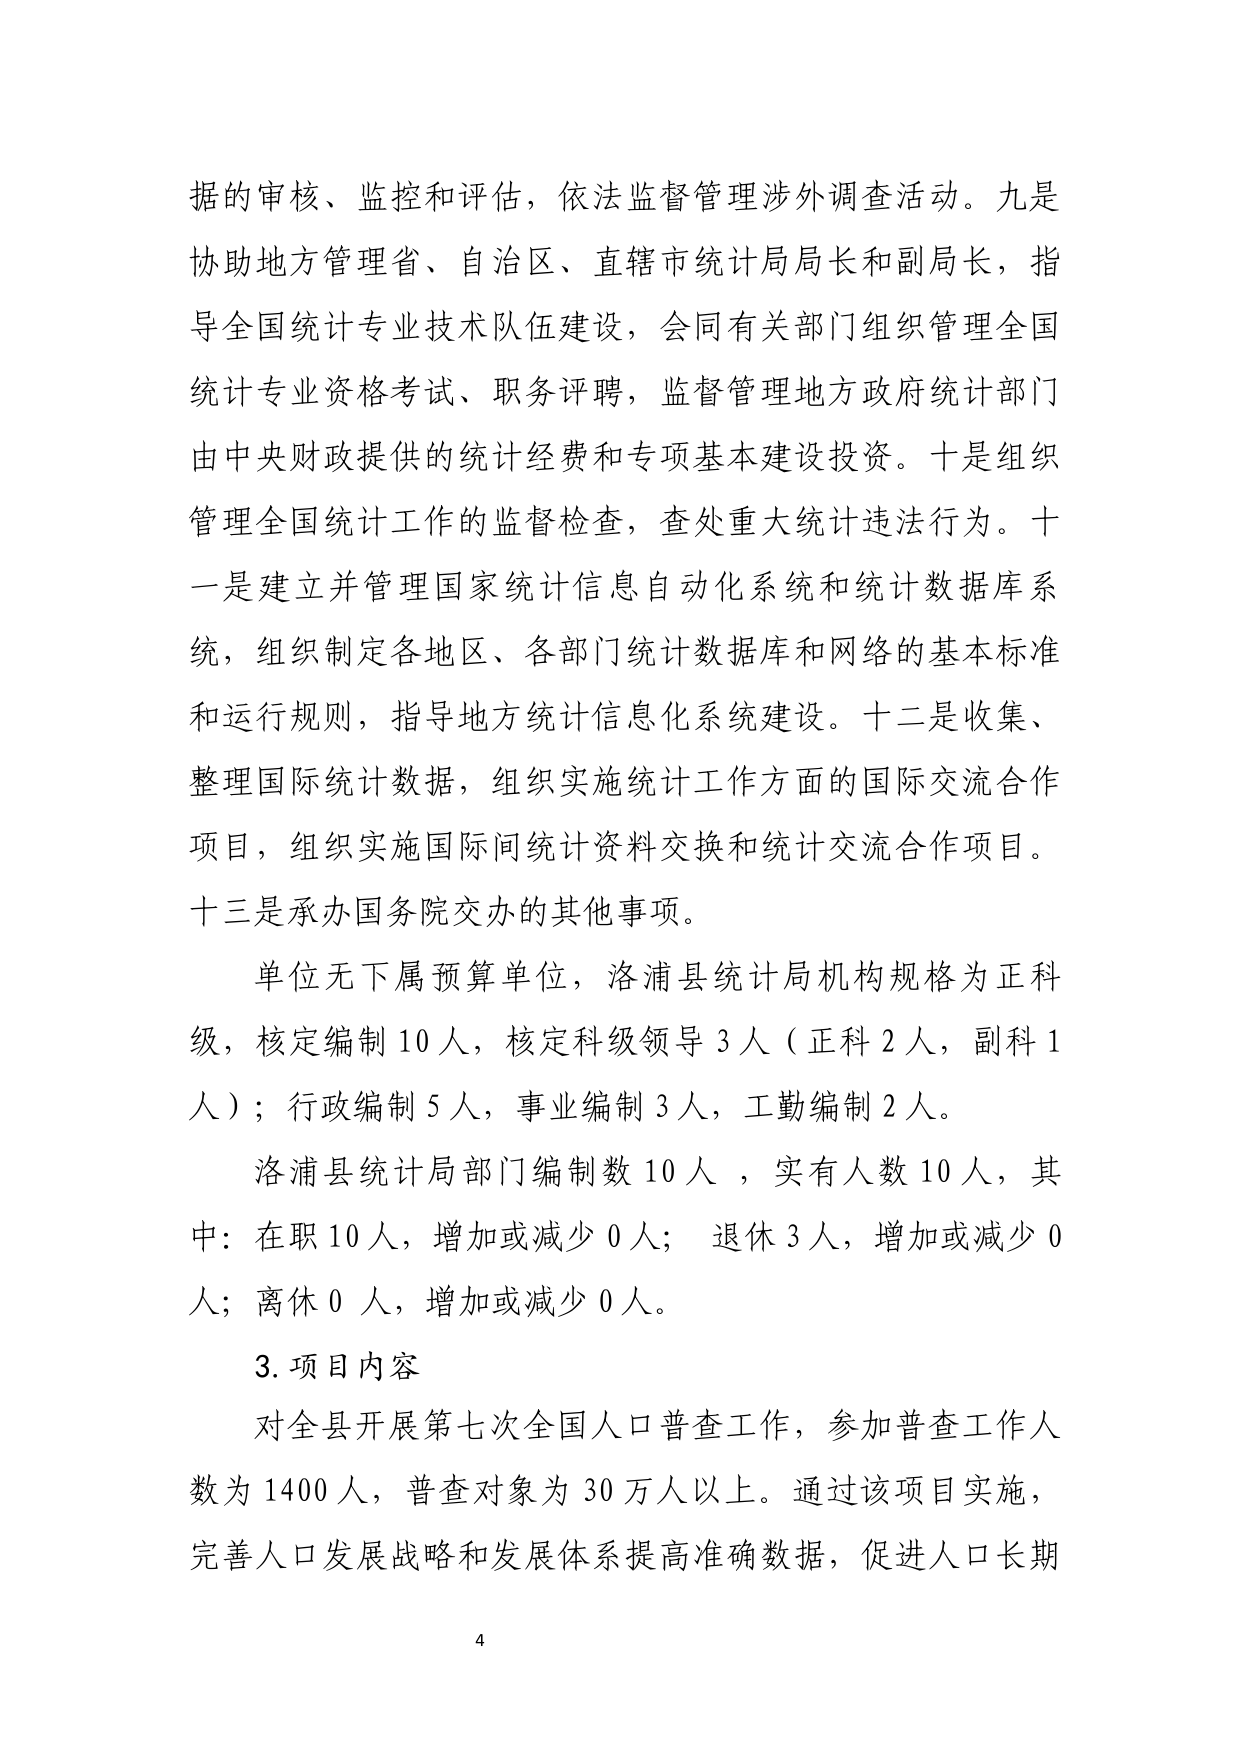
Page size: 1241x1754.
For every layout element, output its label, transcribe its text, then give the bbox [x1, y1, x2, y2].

text 单位无下属预算单位，洛浦县统计局机构规格为正科级，核定编制10人，核定科级领导3人（正科2人，副科1人）；行政编制5人，事业编制3人，工勤编制2人。 [187, 942, 1063, 1137]
list 3.项目内容 [187, 1332, 1063, 1390]
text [187, 162, 1063, 942]
text 洛浦县统计局部门编制数10人 ，实有人数10人，其中：在职10人，增加或减少0人； 退休3人，增加或减少0人；离休0 人，增加或减少0人。 [187, 1137, 1063, 1332]
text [187, 1390, 1063, 1585]
